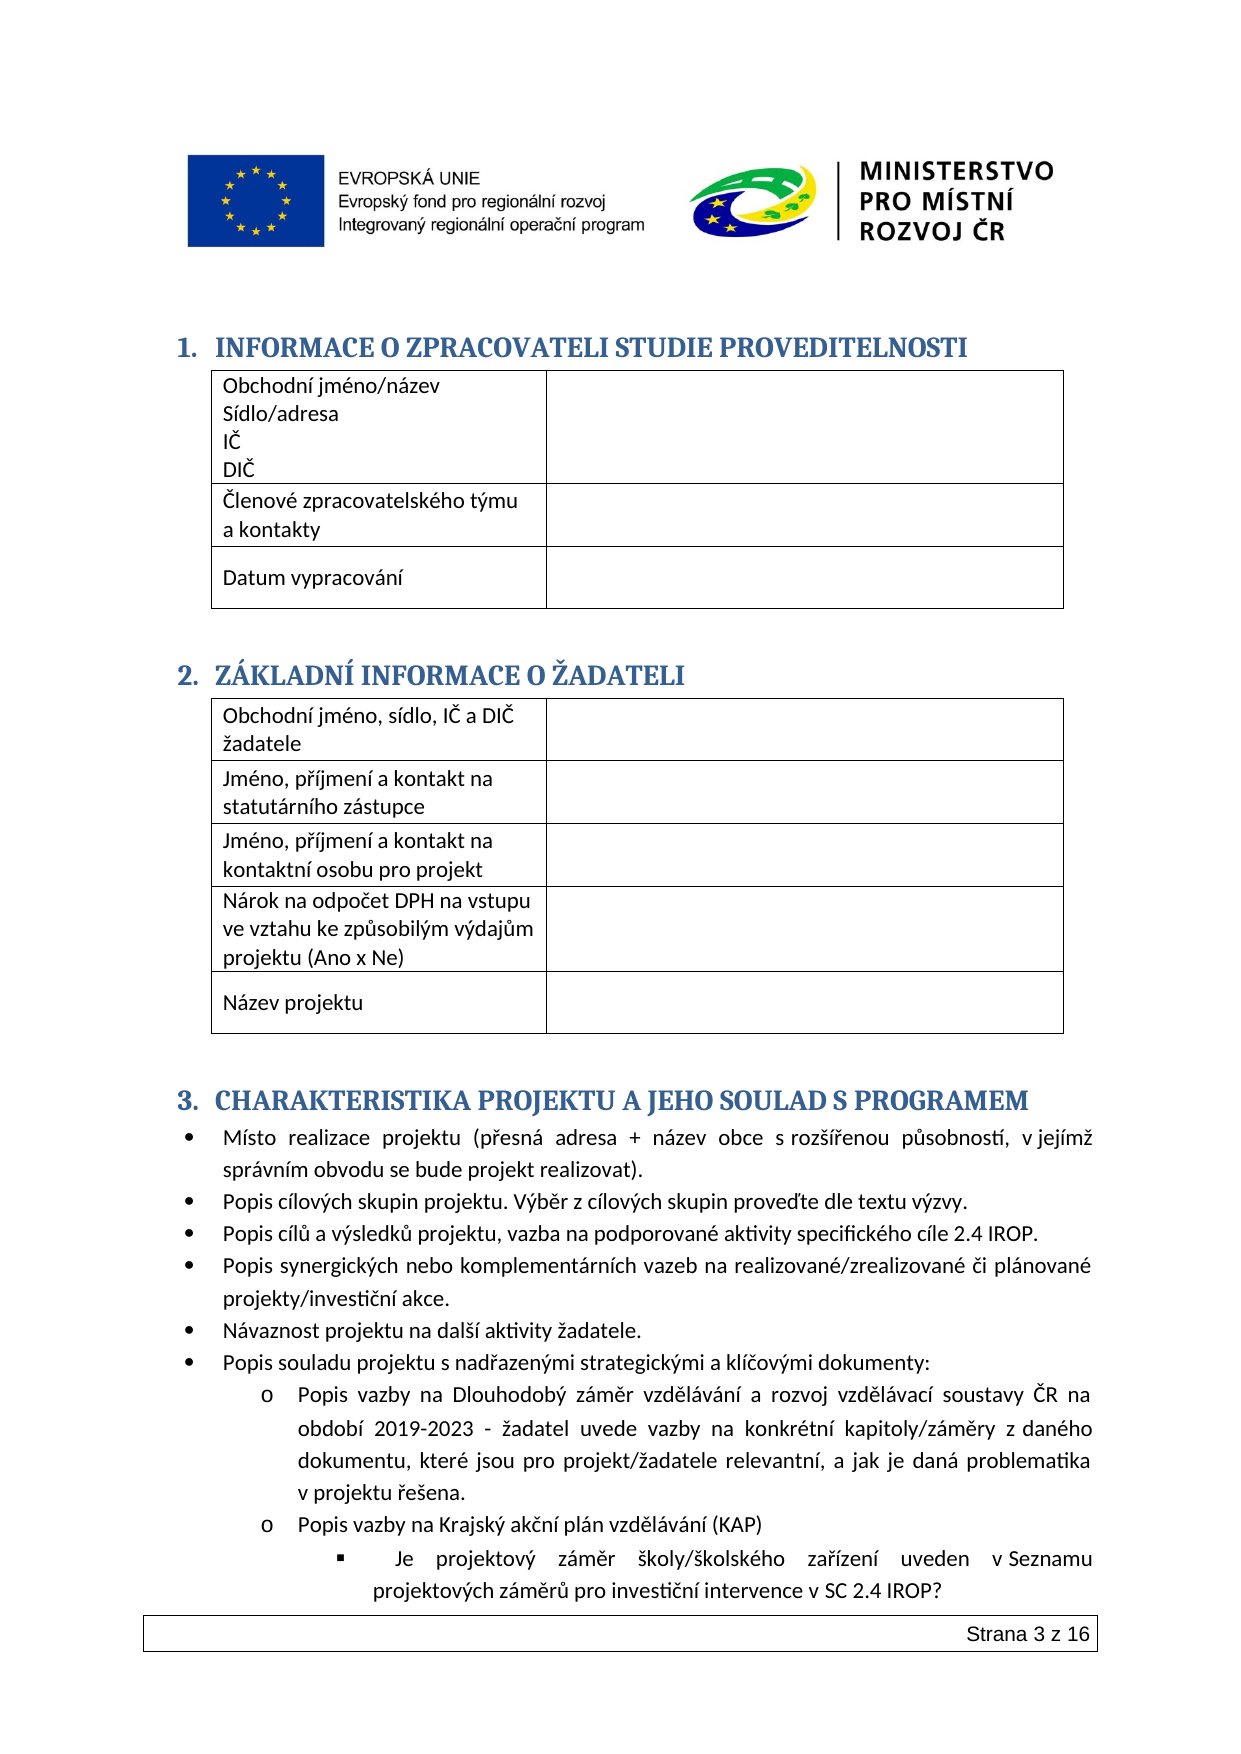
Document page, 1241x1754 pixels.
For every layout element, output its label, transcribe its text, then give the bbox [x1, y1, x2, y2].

list Návaznost projektu na další aktivity žadatele. [185, 1316, 1093, 1344]
table_header [547, 371, 1063, 483]
table_cell Datum vypracování [212, 547, 546, 608]
list Popis souladu projektu s nadřazenými strategickými a klíčovými dokumenty: [185, 1348, 1093, 1376]
list Popis synergických nebo komplementárních vazeb na realizované/zrealizované či plánované projekty/investiční akce. [185, 1252, 1093, 1312]
subtitle ZÁKLADNÍ INFORMACE O ŽADATELI [177, 659, 1093, 693]
table_cell Název projektu [212, 972, 546, 1033]
table_cell Členové zpracovatelského týmu a kontakty [212, 484, 546, 546]
subtitle Charakteristika projektu a jeho soulad s programem [177, 1084, 1093, 1118]
table_cell Jméno, příjmení a kontakt na statutárního zástupce [212, 761, 546, 823]
subtitle INFORMACE o zpracovateli studie proveditelnosti [177, 198, 1093, 365]
table_header Obchodní jméno/název Sídlo/adresa IČ DIČ [212, 371, 546, 483]
table_header [547, 699, 1063, 760]
picture [157, 123, 1083, 277]
table_header Obchodní jméno, sídlo, IČ a DIČ žadatele [212, 699, 546, 760]
table_cell [547, 547, 1063, 608]
table_cell [547, 972, 1063, 1033]
list Popis cílových skupin projektu. Výběr z cílových skupin proveďte dle textu výzvy. [185, 1187, 1093, 1215]
table_cell Nárok na odpočet DPH na vstupu ve vztahu ke způsobilým výdajům projektu (Ano x Ne) [212, 887, 546, 971]
table_cell [547, 824, 1063, 886]
table_cell [547, 484, 1063, 546]
table_cell [547, 887, 1063, 971]
list Místo realizace projektu (přesná adresa + název obce s rozšířenou působností, v jejímž správním obvodu se bude projekt realizovat). [185, 1123, 1093, 1183]
list Popis vazby na Dlouhodobý záměr vzdělávání a rozvoj vzdělávací soustavy ČR na období 2019-2023 - žadatel uvede vazby na konkrétní kapitoly/záměry z daného dokumentu, které jsou pro projekt/žadatele relevantní, a jak je daná problematika v projektu řešena. [260, 1380, 1093, 1506]
list Popis cílů a výsledků projektu, vazba na podporované aktivity specifického cíle 2.4 IROP. [185, 1219, 1093, 1247]
list Je projektový záměr školy/školského zařízení uveden v Seznamu projektových záměrů pro investiční intervence v SC 2.4 IROP? [335, 1544, 1093, 1604]
table_cell Jméno, příjmení a kontakt na kontaktní osobu pro projekt [212, 824, 546, 886]
list Popis vazby na Krajský akční plán vzdělávání (KAP) [260, 1510, 1093, 1539]
table_cell [547, 761, 1063, 823]
